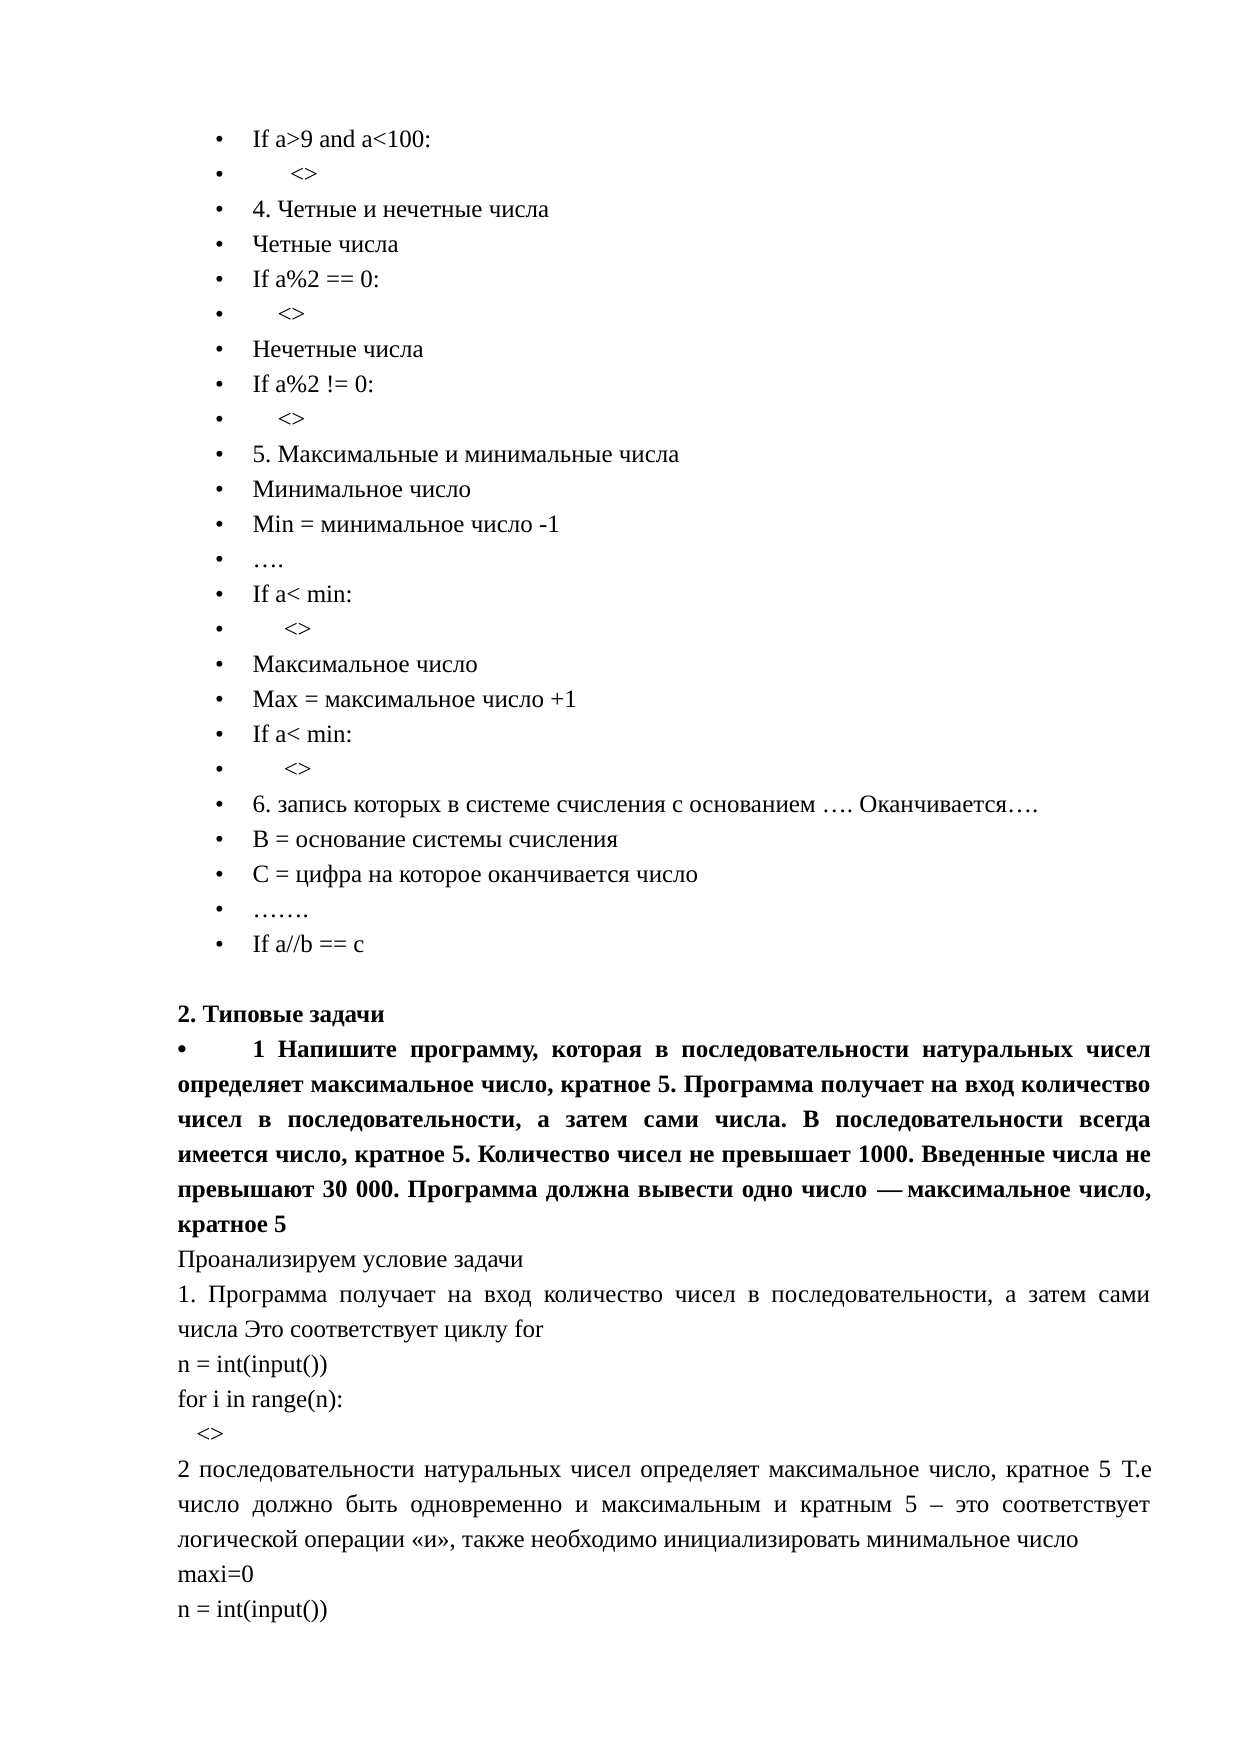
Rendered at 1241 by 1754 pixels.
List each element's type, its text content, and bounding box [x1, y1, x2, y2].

list If a%2 == 0: [215, 258, 1152, 293]
list If a//b == c [215, 923, 1152, 958]
list If a< min: [215, 713, 1152, 748]
list <> [215, 293, 1152, 328]
text for i in range(n): [177, 1378, 1152, 1413]
text n = int(input()) [177, 1588, 1152, 1623]
list 6. запись которых в системе счисления с основанием …. Оканчивается…. [215, 783, 1152, 818]
list If a>9 and a<100: [215, 118, 1152, 153]
list Min = минимальное число -1 [215, 503, 1152, 538]
text n = int(input()) [177, 1343, 1152, 1378]
list Четные числа [215, 223, 1152, 258]
list 1 Напишите программу, которая в последовательности натуральных чисел определяет максимальное число, кратное 5. Программа получает на вход количество чисел в последовательности, а затем сами числа. В последовательности всегда имеется число, кратное 5. Количество чисел не превышает 1000. Введенные числа не превышают 30 000. Программа должна вывести одно число — максимальное число, кратное 5 [177, 1028, 1152, 1238]
list 5. Максимальные и минимальные числа [215, 433, 1152, 468]
list Максимальное число [215, 643, 1152, 678]
text Проанализируем условие задачи [177, 1238, 1152, 1273]
list 4. Четные и нечетные числа [215, 188, 1152, 223]
list B = основание системы счисления [215, 818, 1152, 853]
text <> [177, 1413, 1152, 1448]
list Max = максимальное число +1 [215, 678, 1152, 713]
text 2 последовательности натуральных чисел определяет максимальное число, кратное 5 Т.е число должно быть одновременно и максимальным и кратным 5 – это соответствует логической операции «и», также необходимо инициализировать минимальное число [177, 1448, 1152, 1553]
text maxi=0 [177, 1553, 1152, 1588]
list …. [215, 538, 1152, 573]
list If a< min: [215, 573, 1152, 608]
list <> [215, 748, 1152, 783]
list If a%2 != 0: [215, 363, 1152, 398]
list <> [215, 153, 1152, 188]
text 1. Программа получает на вход количество чисел в последовательности, а затем сами числа Это соответствует циклу for [177, 1273, 1152, 1343]
list <> [215, 398, 1152, 433]
text 2. Типовые задачи [177, 993, 1152, 1028]
list ……. [215, 888, 1152, 923]
list Минимальное число [215, 468, 1152, 503]
list C = цифра на которое оканчивается число [215, 853, 1152, 888]
list Нечетные числа [215, 328, 1152, 363]
list <> [215, 608, 1152, 643]
